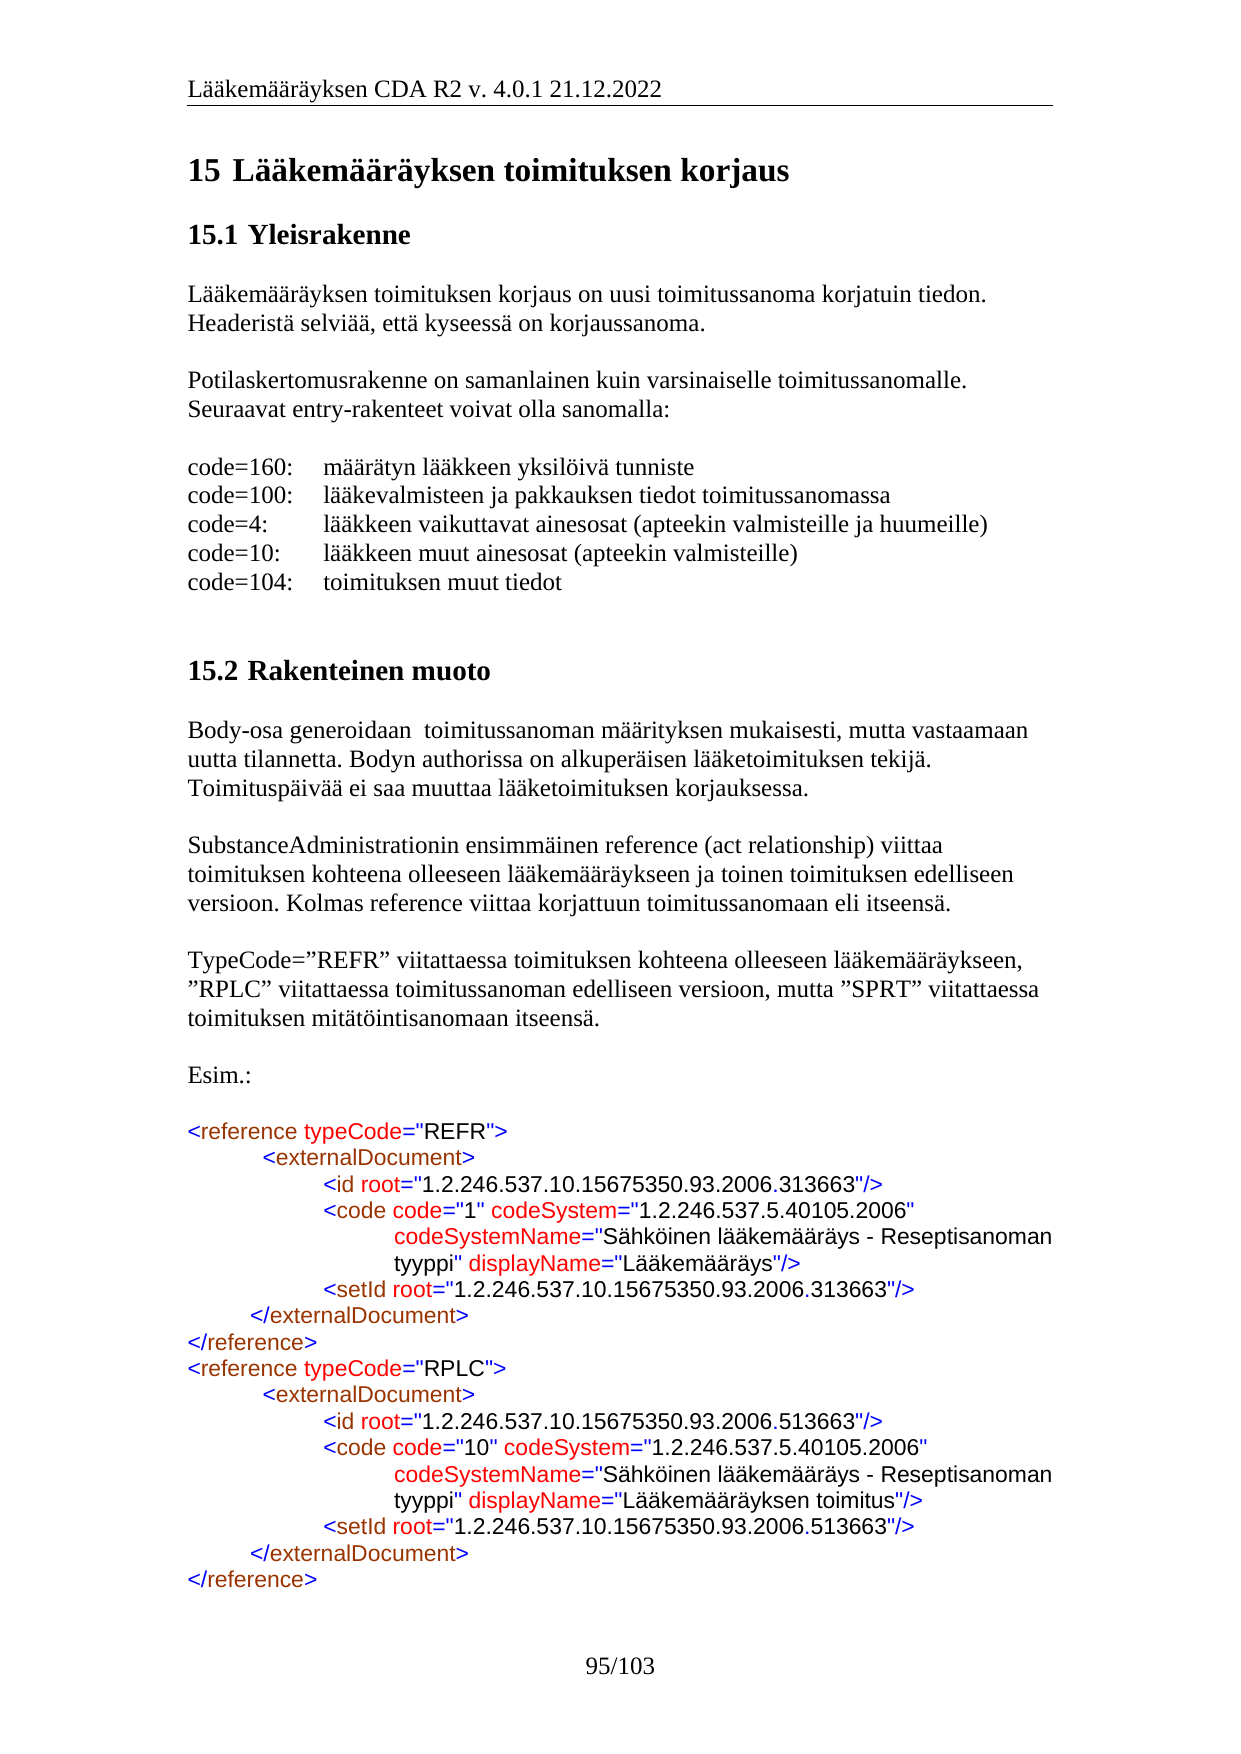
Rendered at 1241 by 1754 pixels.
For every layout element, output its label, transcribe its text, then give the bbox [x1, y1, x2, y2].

text <reference typeCode="RPLC"> [187, 1355, 1053, 1381]
text </reference> [187, 1329, 1053, 1355]
text code=104: toimituksen muut tiedot [187, 567, 1053, 596]
text Body-osa generoidaan toimitussanoman määrityksen mukaisesti, mutta vastaamaan uutta tilannetta. Bodyn authorissa on alkuperäisen lääketoimituksen tekijä. Toimituspäivää ei saa muuttaa lääketoimituksen korjauksessa. [187, 715, 1053, 802]
text </reference> [187, 1566, 1053, 1592]
text code=10: lääkkeen muut ainesosat (apteekin valmisteille) [187, 538, 1053, 567]
text <setId root="1.2.246.537.10.15675350.93.2006.313663"/> [187, 1276, 1053, 1302]
text <code code="1" codeSystem="1.2.246.537.5.40105.2006" codeSystemName="Sähköinen lääkemääräys - Reseptisanoman tyyppi" displayName="Lääkemääräys"/> [801, 1197, 1053, 1276]
subtitle Yleisrakenne [187, 217, 1053, 251]
text <setId root="1.2.246.537.10.15675350.93.2006.513663"/> [187, 1513, 1053, 1539]
text <id root="1.2.246.537.10.15675350.93.2006.313663"/> [187, 1171, 1053, 1197]
subtitle Rakenteinen muoto [187, 653, 1053, 687]
text <externalDocument> [187, 1144, 1053, 1171]
text Lääkemääräyksen toimituksen korjaus on uusi toimitussanoma korjatuin tiedon. Headeristä selviää, että kyseessä on korjaussanoma. [187, 279, 1053, 337]
text <externalDocument> [187, 1381, 1053, 1408]
text <reference typeCode="REFR"> [187, 1118, 1053, 1144]
text <code code="10" codeSystem="1.2.246.537.5.40105.2006" codeSystemName="Sähköinen lääkemääräys - Reseptisanoman tyyppi" displayName="Lääkemääräyksen toimitus"/> [923, 1434, 1053, 1513]
text code=160: määrätyn lääkkeen yksilöivä tunniste [187, 452, 1053, 481]
text code=100: lääkevalmisteen ja pakkauksen tiedot toimitussanomassa [187, 481, 1053, 509]
text <id root="1.2.246.537.10.15675350.93.2006.513663"/> [187, 1408, 1053, 1434]
text </externalDocument> [187, 1302, 1053, 1329]
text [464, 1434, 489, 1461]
text </externalDocument> [187, 1539, 1053, 1566]
text Potilaskertomusrakenne on samanlainen kuin varsinaiselle toimitussanomalle. Seuraavat entry-rakenteet voivat olla sanomalla: [187, 366, 1053, 423]
text code=4: lääkkeen vaikuttavat ainesosat (apteekin valmisteille ja huumeille) [187, 509, 1053, 538]
subtitle Lääkemääräyksen toimituksen korjaus [187, 150, 1053, 188]
text SubstanceAdministrationin ensimmäinen reference (act relationship) viittaa toimituksen kohteena olleeseen lääkemääräykseen ja toinen toimituksen edelliseen versioon. Kolmas reference viittaa korjattuun toimitussanomaan eli itseensä. [187, 830, 1053, 917]
text TypeCode=”REFR” viitattaessa toimituksen kohteena olleeseen lääkemääräykseen, ”RPLC” viitattaessa toimitussanoman edelliseen versioon, mutta ”SPRT” viitattaessa toimituksen mitätöintisanomaan itseensä. [187, 945, 1053, 1032]
text Esim.: [187, 1060, 1053, 1089]
